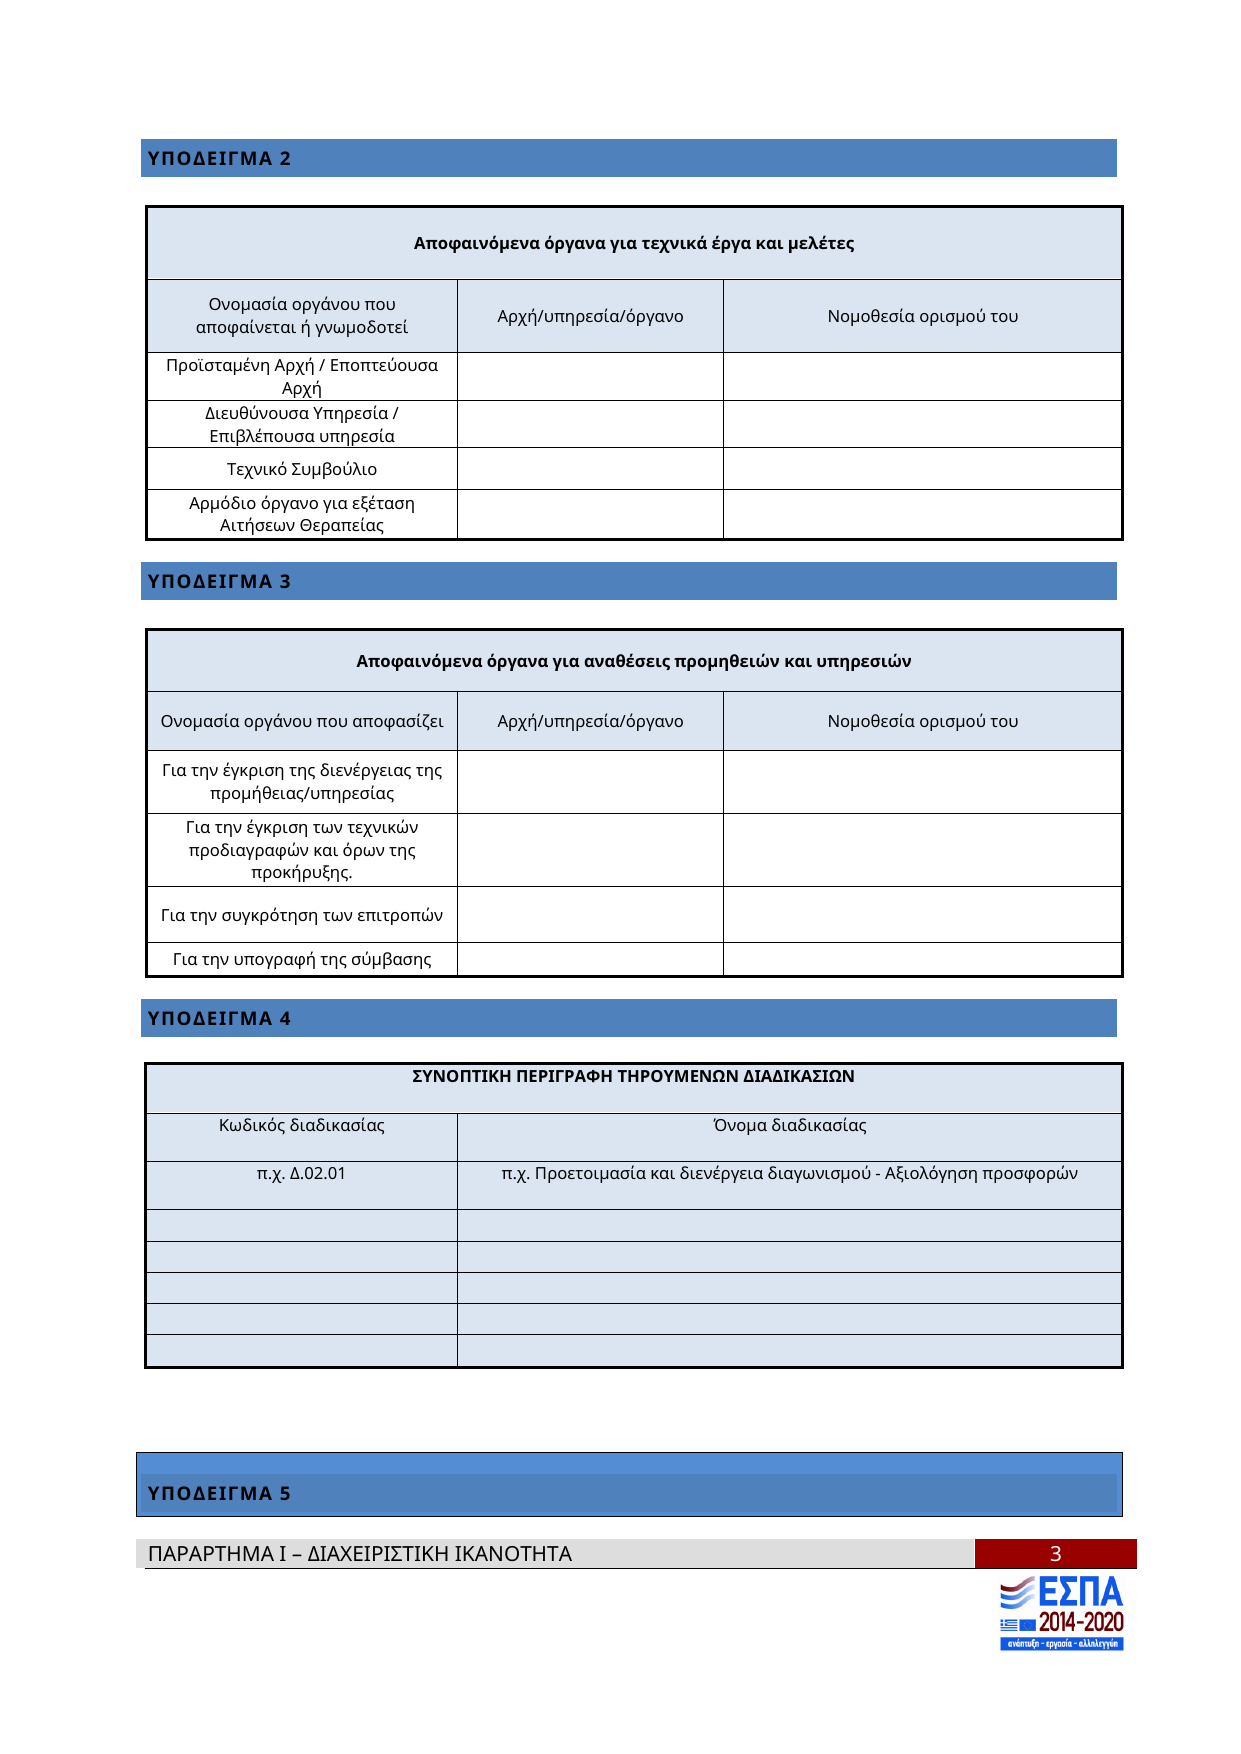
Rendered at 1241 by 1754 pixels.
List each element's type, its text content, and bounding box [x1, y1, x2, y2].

table_cell [458, 1273, 1121, 1303]
table_cell [724, 490, 1121, 538]
table_cell [724, 943, 1121, 975]
table_cell [458, 751, 723, 812]
table_cell π.χ. Δ.02.01 [147, 1162, 457, 1209]
subtitle ΥΠΟΔΕΙΓΜΑ 3 [148, 568, 1110, 594]
table_cell [458, 943, 723, 975]
table_cell [458, 353, 723, 400]
table_cell Διευθύνουσα Υπηρεσία / Επιβλέπουσα υπηρεσία [148, 401, 457, 447]
table_header Αποφαινόμενα όργανα για τεχνικά έργα και μελέτες [148, 208, 1121, 278]
table_cell [458, 814, 723, 886]
table_cell Ονομασία οργάνου που αποφασίζει [148, 692, 457, 750]
table_cell Αρμόδιο όργανο για εξέταση Αιτήσεων Θεραπείας [148, 490, 457, 538]
table_cell [458, 1210, 1121, 1241]
table_cell Αρχή/υπηρεσία/όργανο [458, 280, 723, 352]
table_cell [147, 1273, 457, 1303]
subtitle ΥΠΟΔΕΙΓΜΑ 4 [148, 1005, 1110, 1031]
table_cell [147, 1304, 457, 1334]
table_cell Κωδικός διαδικασίας [147, 1114, 457, 1161]
table_cell [147, 1242, 457, 1272]
table_cell Νομοθεσία ορισμού του [724, 280, 1121, 352]
table_cell [724, 814, 1121, 886]
table_cell Για την έγκριση της διενέργειας της προμήθειας/υπηρεσίας [148, 751, 457, 812]
table_cell [458, 1304, 1121, 1334]
table_cell [724, 887, 1121, 942]
table_cell [458, 401, 723, 447]
table_cell Νομοθεσία ορισμού του [724, 692, 1121, 750]
table_cell [147, 1210, 457, 1241]
table_cell [458, 1335, 1121, 1366]
table_cell [724, 353, 1121, 400]
table_cell [724, 751, 1121, 812]
table_cell [458, 1242, 1121, 1272]
table_cell [458, 887, 723, 942]
table_cell [724, 448, 1121, 489]
table_cell Για την υπογραφή της σύμβασης [148, 943, 457, 975]
picture [997, 1575, 1126, 1652]
table_cell Για την έγκριση των τεχνικών προδιαγραφών και όρων της προκήρυξης. [148, 814, 457, 886]
table_cell [458, 490, 723, 538]
table_cell π.χ. Προετοιμασία και διενέργεια διαγωνισμού - Αξιολόγηση προσφορών [458, 1162, 1121, 1209]
table_header ΥΠΟΔΕΙΓΜΑ 5 [137, 1453, 1122, 1516]
table_cell [458, 448, 723, 489]
table_cell [724, 401, 1121, 447]
table_header ΣΥΝΟΠΤΙΚΗ ΠΕΡΙΓΡΑΦΗ ΤΗΡΟΥΜΕΝΩΝ ΔΙΑΔΙΚΑΣΙΩΝ [147, 1065, 1121, 1112]
subtitle ΥΠΟΔΕΙΓΜΑ 2 [148, 145, 1110, 171]
table_cell Για την συγκρότηση των επιτροπών [148, 887, 457, 942]
table_cell Αρχή/υπηρεσία/όργανο [458, 692, 723, 750]
table_cell Προϊσταμένη Αρχή / Εποπτεύουσα Αρχή [148, 353, 457, 400]
table_cell [147, 1335, 457, 1366]
table_cell Όνομα διαδικασίας [458, 1114, 1121, 1161]
table_header Αποφαινόμενα όργανα για αναθέσεις προμηθειών και υπηρεσιών [148, 631, 1121, 691]
table_cell Τεχνικό Συμβούλιο [148, 448, 457, 489]
table_cell Ονομασία οργάνου που αποφαίνεται ή γνωμοδοτεί [148, 280, 457, 352]
